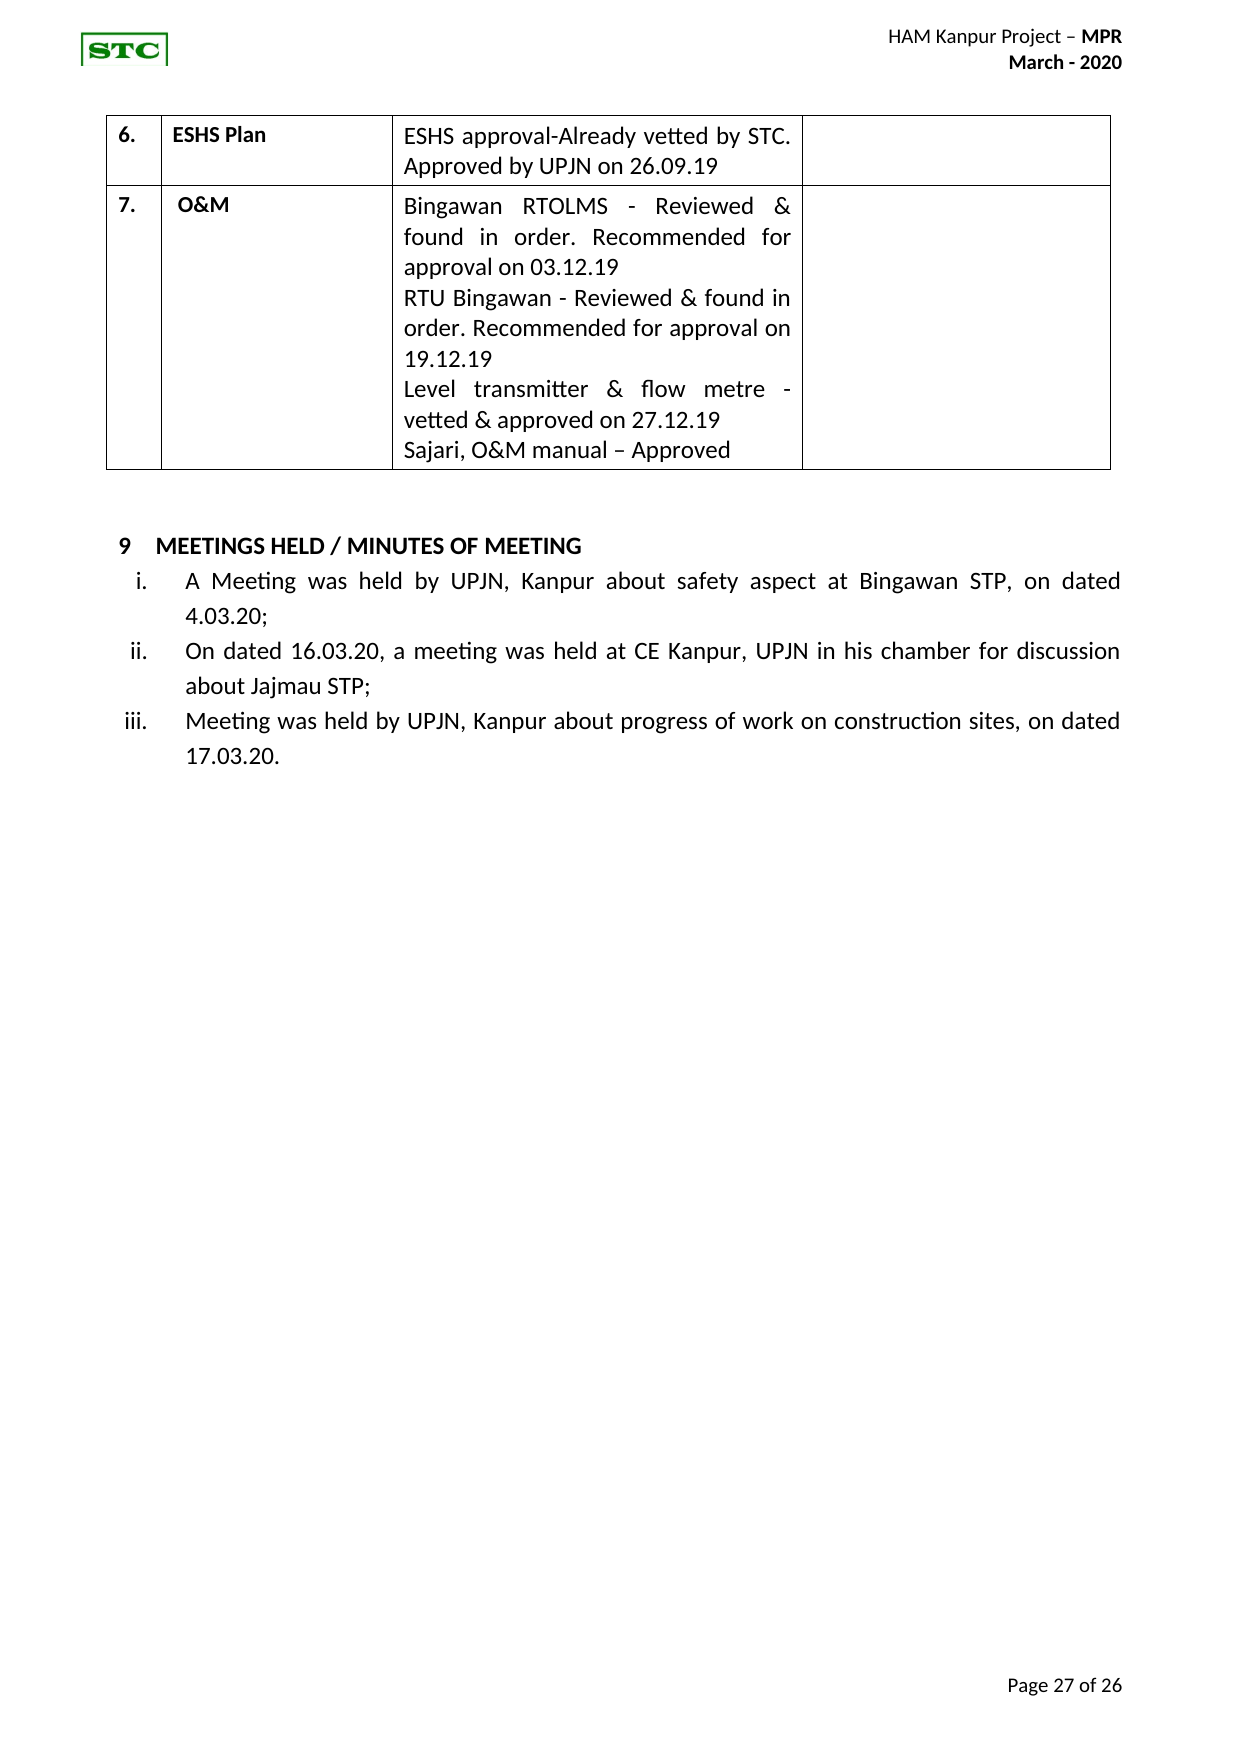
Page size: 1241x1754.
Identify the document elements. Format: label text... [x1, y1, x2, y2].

table_cell 6. [107, 116, 161, 185]
table_cell ESHS approval-Already vetted by STC. Approved by UPJN on 26.09.19 [393, 116, 802, 185]
picture [79, 31, 169, 66]
table_cell 7. [107, 186, 161, 469]
table_cell O&M [162, 186, 392, 469]
list Meeting was held by UPJN, Kanpur about progress of work on construction sites, on dated 17.03.20. [148, 705, 1122, 771]
table_cell [803, 186, 1110, 469]
subtitle Meetings held / Minutes of Meeting [118, 530, 1122, 561]
list A Meeting was held by UPJN, Kanpur about safety aspect at Bingawan STP, on dated 4.03.20; [148, 565, 1122, 631]
table_cell Bingawan RTOLMS - Reviewed & found in order. Recommended for approval on 03.12.19 RTU Bingawan - Reviewed & found in order. Recommended for approval on 19.12.19 Level transmitter & flow metre - vetted & approved on 27.12.19 Sajari, O&M manual – Approved [393, 186, 802, 469]
list On dated 16.03.20, a meeting was held at CE Kanpur, UPJN in his chamber for discussion about Jajmau STP; [148, 635, 1122, 701]
table_cell ESHS Plan [162, 116, 392, 185]
table_cell [803, 116, 1110, 185]
